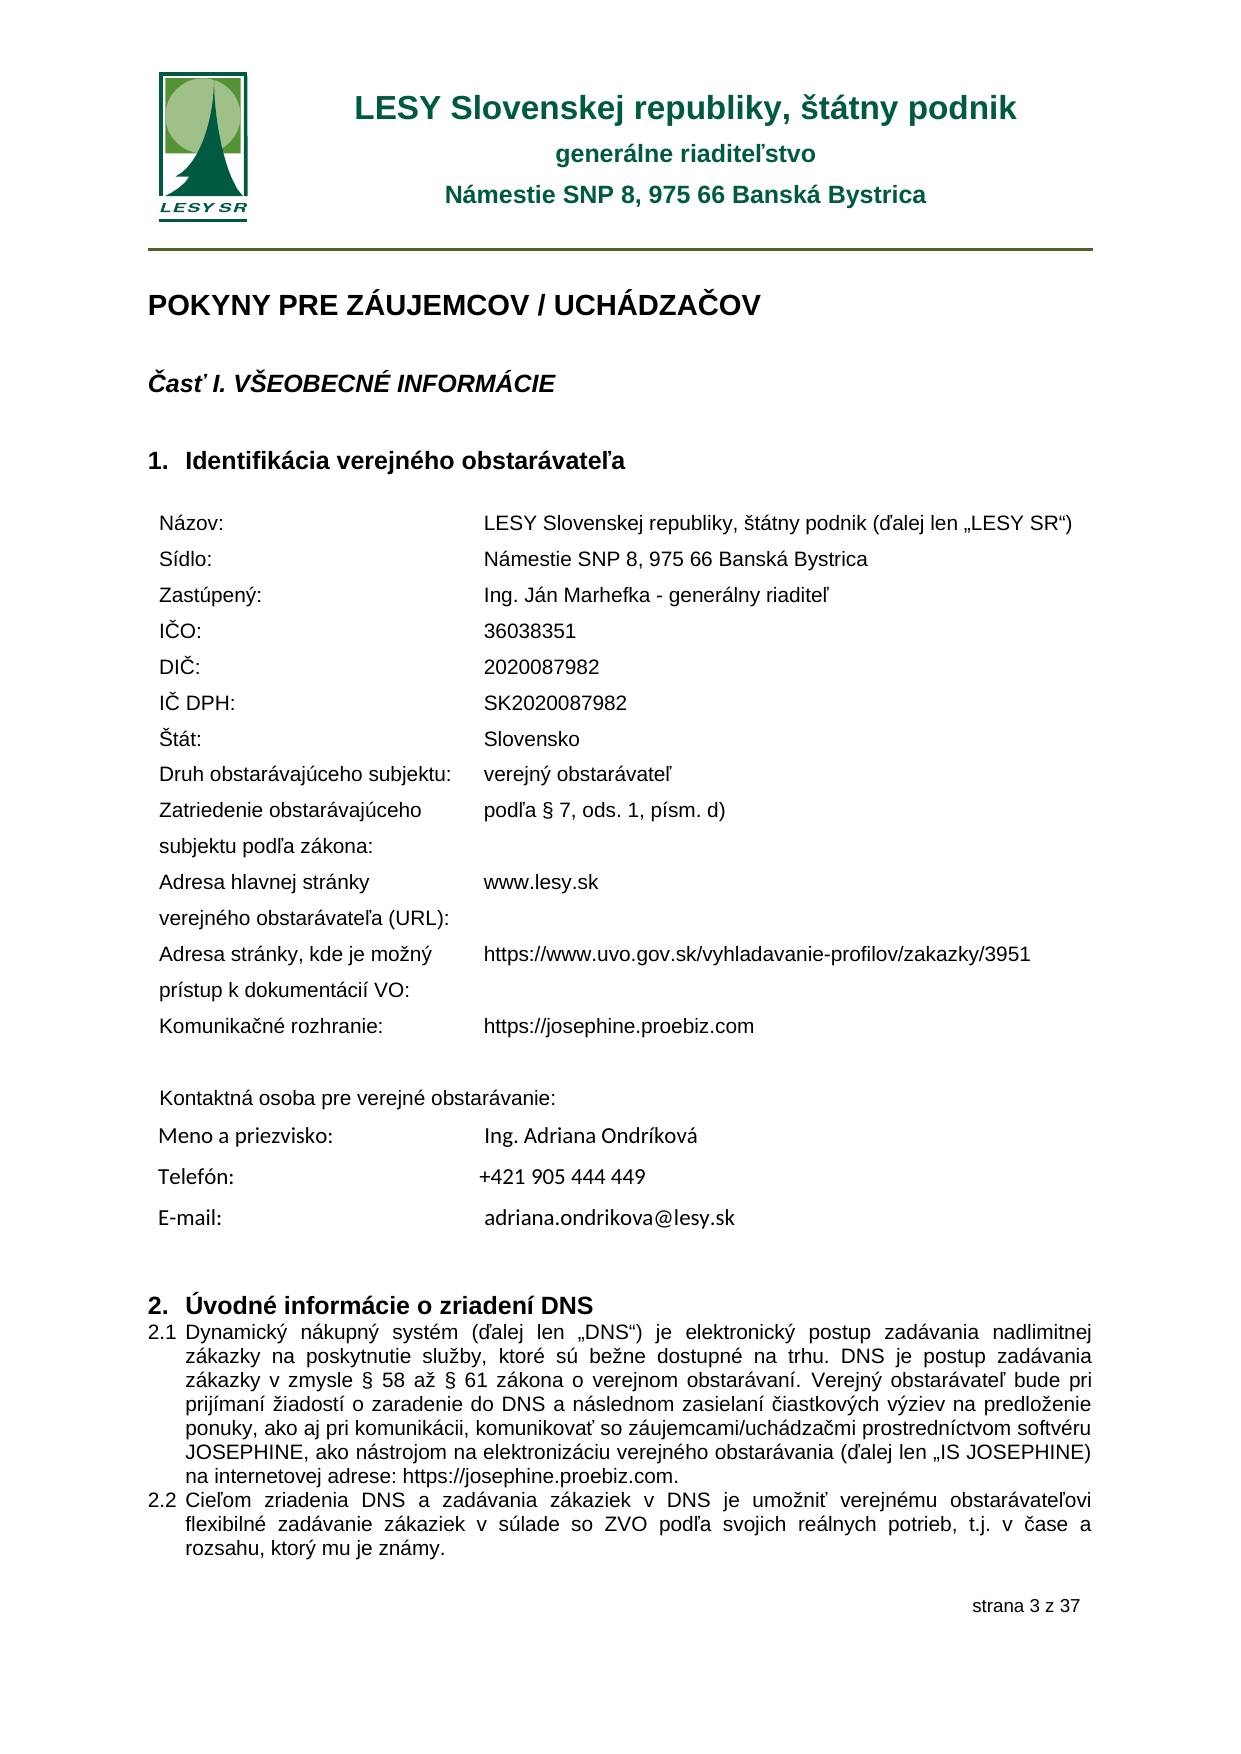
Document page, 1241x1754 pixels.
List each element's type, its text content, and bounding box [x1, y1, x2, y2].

subtitle POKYNY PRE ZÁUJEMCOV / UCHÁDZAČOV [148, 288, 1093, 321]
table_cell Adresa stránky, kde je možný prístup k dokumentácií VO: [148, 942, 472, 1014]
text Meno a priezvisko: Ing. Adriana Ondríková [148, 1122, 1093, 1150]
table_cell IČ DPH: [148, 690, 472, 726]
list Cieľom zriadenia DNS a zadávania zákaziek v DNS je umožniť verejnému obstarávateľovi flexibilné zadávanie zákaziek v súlade so ZVO podľa svojich reálnych potrieb, t.j. v čase a rozsahu, ktorý mu je známy. [148, 1488, 1093, 1559]
table_cell www.lesy.sk [473, 870, 1093, 942]
table_cell https://josephine.proebiz.com [473, 1014, 1093, 1050]
table_cell Zastúpený: [148, 583, 472, 618]
table_cell Slovensko [473, 726, 1093, 762]
table_cell Námestie SNP 8, 975 66 Banská Bystrica [473, 547, 1093, 583]
table_cell DIČ: [148, 655, 472, 690]
table_cell https://www.uvo.gov.sk/vyhladavanie-profilov/zakazky/3951 [473, 942, 1093, 1014]
table_cell Sídlo: [148, 547, 472, 583]
table_cell verejný obstarávateľ [473, 762, 1093, 798]
table_cell Adresa hlavnej stránky verejného obstarávateľa (URL): [148, 870, 472, 942]
subtitle Identifikácia verejného obstarávateľa [148, 446, 1093, 475]
table_header LESY Slovenskej republiky, štátny podnik (ďalej len „LESY SR“) [473, 511, 1093, 547]
text Kontaktná osoba pre verejné obstarávanie: [148, 1086, 1093, 1110]
text E-mail: adriana.ondrikova@lesy.sk [148, 1203, 1093, 1255]
table_cell 36038351 [473, 619, 1093, 654]
text Telefón: +421 905 444 449 [148, 1162, 1093, 1190]
table_cell IČO: [148, 619, 472, 654]
table_cell Komunikačné rozhranie: [148, 1014, 472, 1050]
table_cell Druh obstarávajúceho subjektu: [148, 762, 472, 798]
table_header Názov: [148, 511, 472, 547]
subtitle Časť I. VŠEOBECNÉ INFORMÁCIE [148, 369, 1093, 398]
table_cell 2020087982 [473, 655, 1093, 690]
subtitle Úvodné informácie o zriadení DNS [148, 1291, 1093, 1320]
table_cell Zatriedenie obstarávajúceho subjektu podľa zákona: [148, 798, 472, 870]
table_cell podľa § 7, ods. 1, písm. d) [473, 798, 1093, 870]
list Dynamický nákupný systém (ďalej len „DNS“) je elektronický postup zadávania nadlimitnej zákazky na poskytnutie služby, ktoré sú bežne dostupné na trhu. DNS je postup zadávania zákazky v zmysle § 58 až § 61 zákona o verejnom obstarávaní. Verejný obstarávateľ bude pri prijímaní žiadostí o zaradenie do DNS a následnom zasielaní čiastkových výziev na predloženie ponuky, ako aj pri komunikácii, komunikovať so záujemcami/uchádzačmi prostredníctvom softvéru JOSEPHINE, ako nástrojom na elektronizáciu verejného obstarávania (ďalej len „IS JOSEPHINE) na internetovej adrese: https://josephine.proebiz.com. [148, 1320, 1093, 1488]
table_cell Ing. Ján Marhefka - generálny riaditeľ [473, 583, 1093, 618]
table_cell Štát: [148, 726, 472, 762]
table_cell SK2020087982 [473, 690, 1093, 726]
